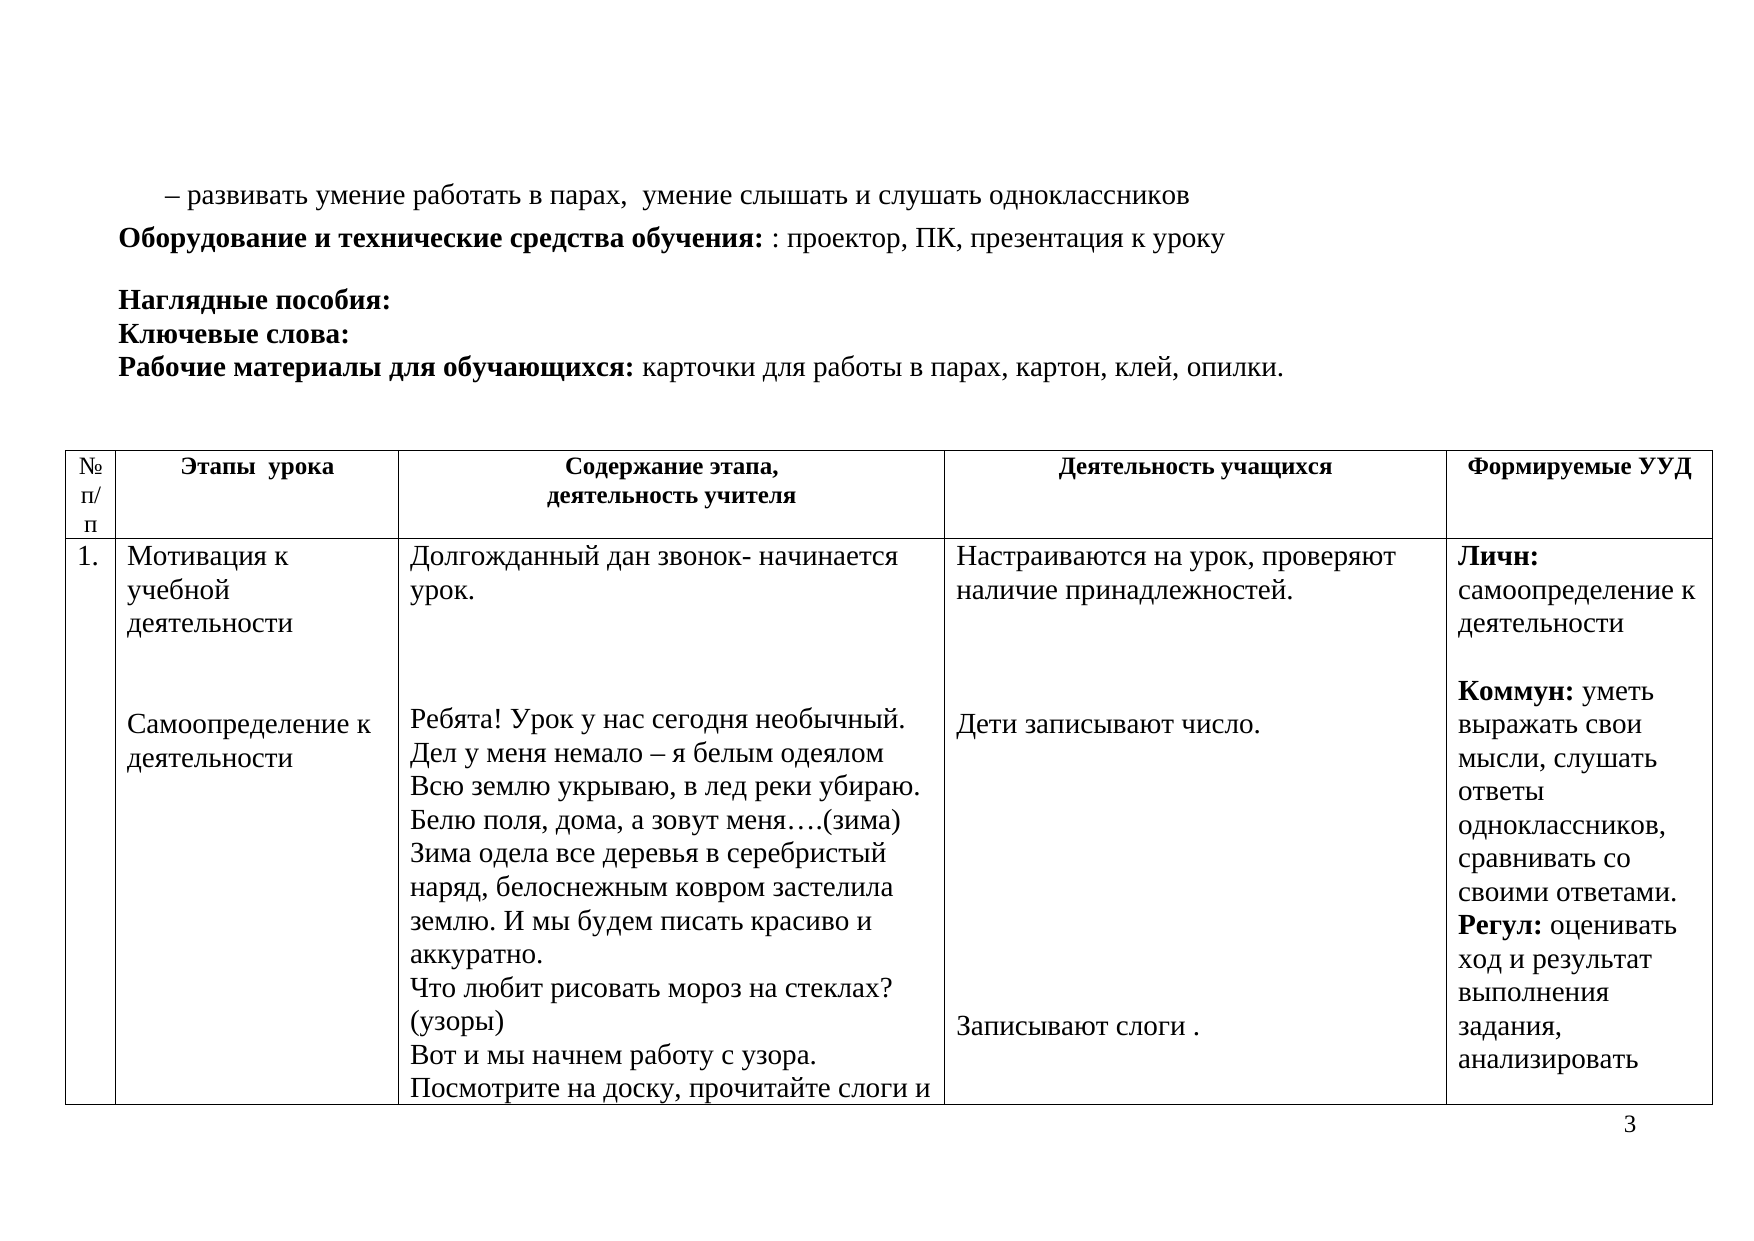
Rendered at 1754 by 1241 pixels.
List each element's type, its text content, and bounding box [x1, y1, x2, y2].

text Оборудование и технические средства обучения: : проектор, ПК, презентация к уроку [118, 220, 1636, 254]
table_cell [1447, 539, 1712, 1104]
text Ключевые слова: [118, 316, 1577, 349]
table_header Формируемые УУД [1447, 451, 1712, 537]
table_header №п/п [66, 451, 115, 537]
table_header Этапы урока [116, 451, 398, 537]
text Наглядные пособия: [118, 282, 1577, 316]
text – развивать умение работать в парах, умение слышать и слушать одноклассников [165, 177, 1636, 211]
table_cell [116, 539, 398, 1104]
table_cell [945, 539, 1446, 1104]
text Рабочие материалы для обучающихся: карточки для работы в парах, картон, клей, опилки. [118, 349, 1577, 383]
table_header Деятельность учащихся [945, 451, 1446, 537]
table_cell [399, 539, 944, 1104]
table_cell 1. [66, 539, 115, 1104]
table_header Содержание этапа, деятельность учителя [399, 451, 944, 537]
